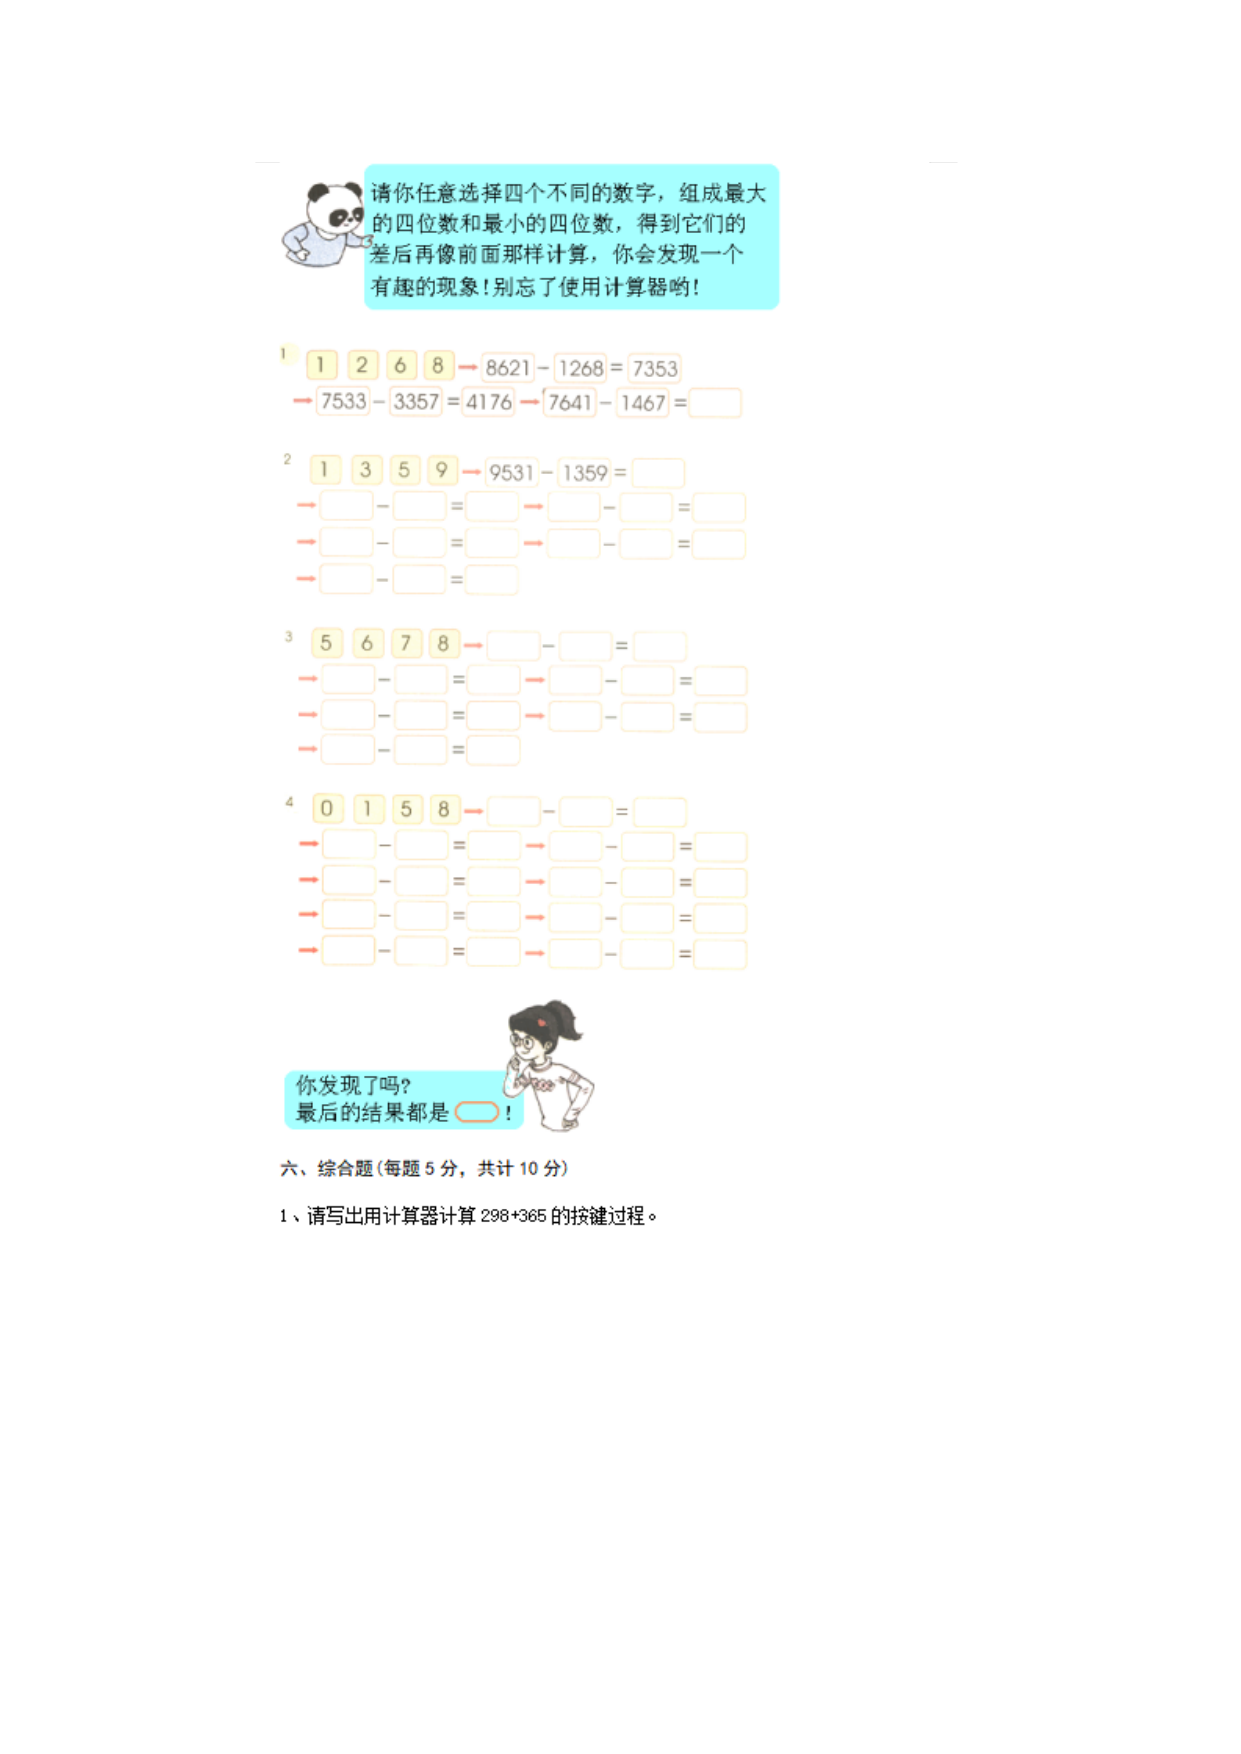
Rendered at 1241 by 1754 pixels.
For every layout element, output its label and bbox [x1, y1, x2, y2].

picture [255, 162, 985, 1233]
